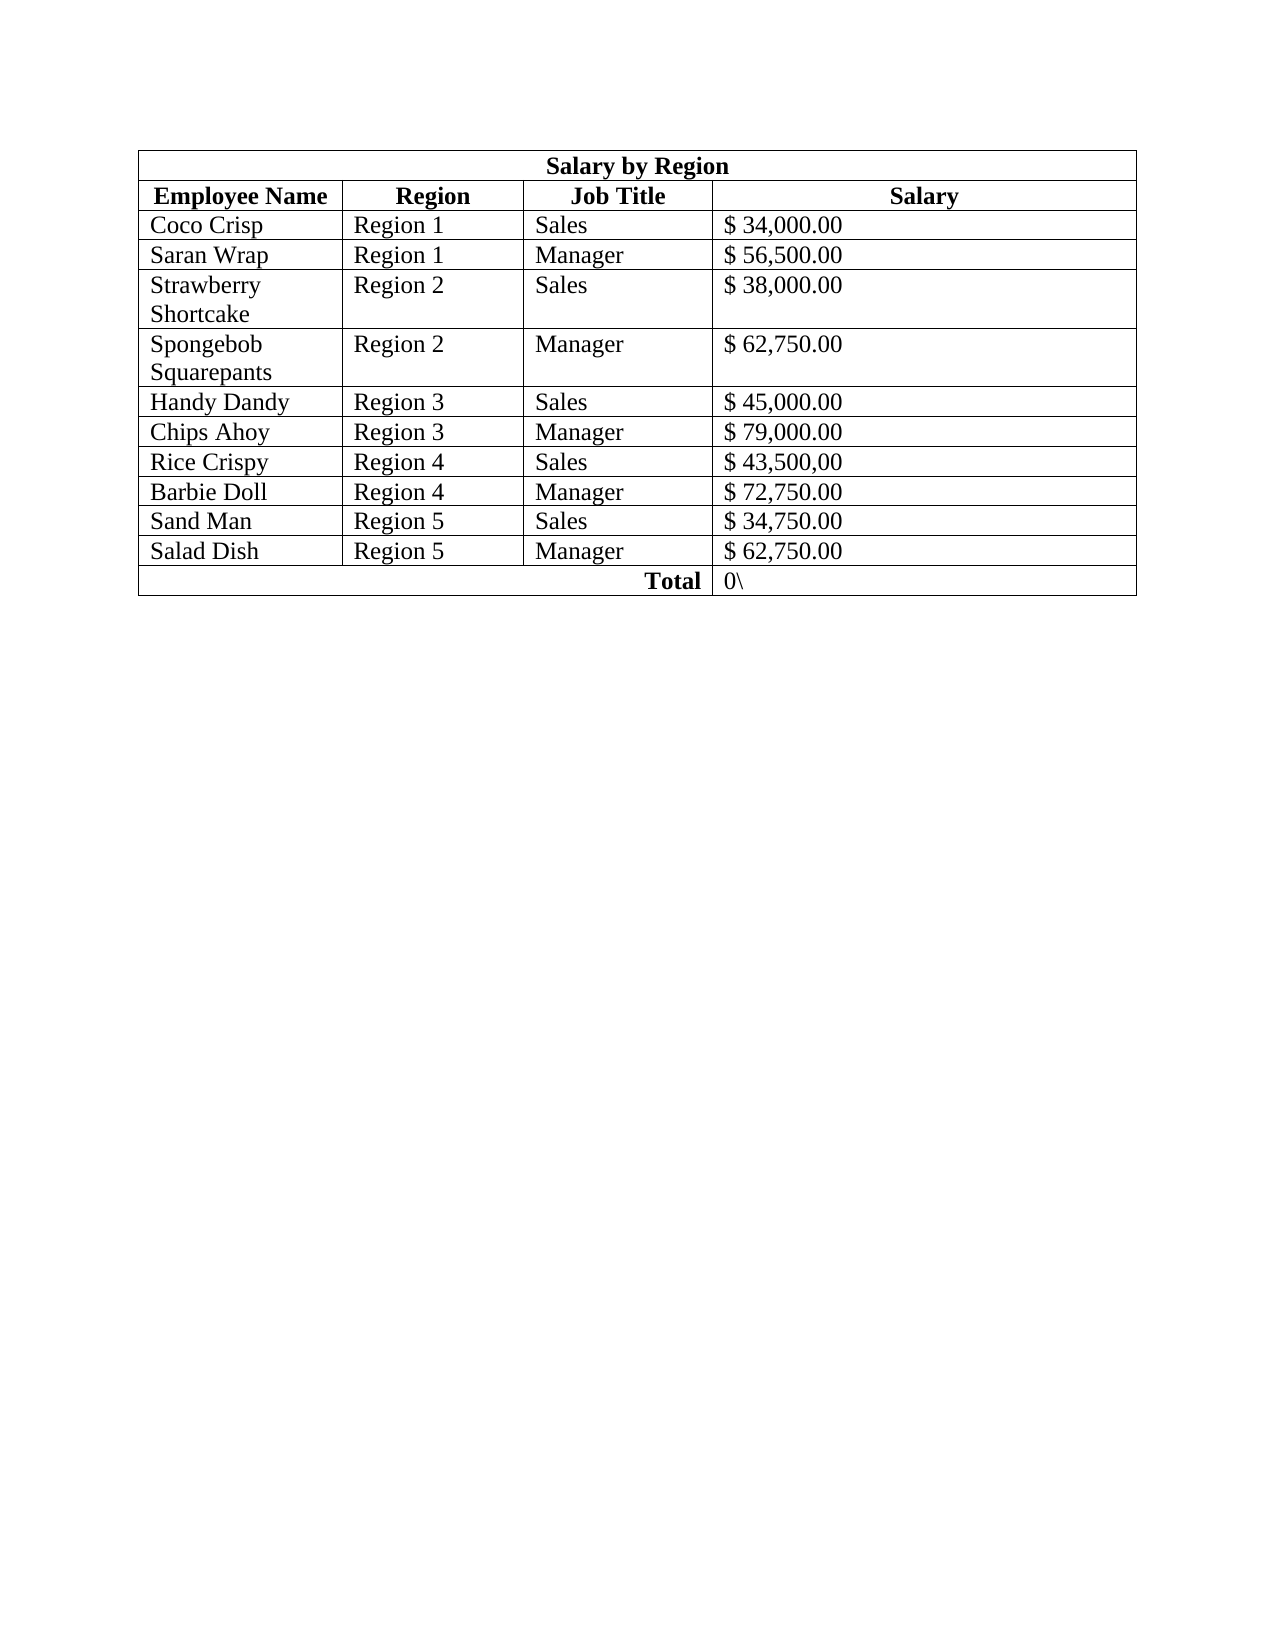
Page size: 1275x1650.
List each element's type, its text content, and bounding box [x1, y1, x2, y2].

table_cell Region 3 [343, 417, 523, 446]
table_cell Strawberry Shortcake [139, 270, 342, 328]
table_cell Manager [524, 417, 712, 446]
table_cell Region 5 [343, 506, 523, 535]
table_cell $ 62,750.00 [713, 329, 1136, 386]
table_cell Manager [524, 477, 712, 505]
table_cell Region 2 [343, 329, 523, 386]
table_cell Manager [524, 329, 712, 386]
table_cell Salary [713, 181, 1136, 209]
table_cell Manager [524, 240, 712, 269]
table_cell $529,000.00\ [713, 566, 1136, 595]
table_cell Sales [524, 270, 712, 328]
table_cell Region 1 [343, 211, 523, 239]
table_cell Employee Name [139, 181, 342, 209]
table_cell Sales [524, 447, 712, 476]
table_cell Region 2 [343, 270, 523, 328]
table_cell $ 56,500.00 [713, 240, 1136, 269]
table_cell Rice Crispy [139, 447, 342, 476]
table_cell Sand Man [139, 506, 342, 535]
table_cell Sales [524, 211, 712, 239]
table_cell $ 79,000.00 [713, 417, 1136, 446]
table_cell Region 1 [343, 240, 523, 269]
table_cell Saran Wrap [139, 240, 342, 269]
table_cell $ 62,750.00 [713, 536, 1136, 565]
table_cell Manager [524, 536, 712, 565]
table_cell Total [139, 566, 712, 595]
table_cell $ 34,750.00 [713, 506, 1136, 535]
table_cell Barbie Doll [139, 477, 342, 505]
table_cell Region 4 [343, 477, 523, 505]
table_cell Job Title [524, 181, 712, 209]
table_cell Sales [524, 387, 712, 416]
table_cell $ 45,000.00 [713, 387, 1136, 416]
table_cell $ 72,750.00 [713, 477, 1136, 505]
table_cell Coco Crisp [139, 211, 342, 239]
table_cell Region 4 [343, 447, 523, 476]
table_cell Spongebob Squarepants [139, 329, 342, 386]
table_cell Sales [524, 506, 712, 535]
table_cell Salad Dish [139, 536, 342, 565]
table_cell Chips Ahoy [139, 417, 342, 446]
table_cell $ 38,000.00 [713, 270, 1136, 328]
table_cell Region 5 [343, 536, 523, 565]
table_header Salary by Region [139, 151, 1136, 180]
table_cell Region [343, 181, 523, 209]
table_cell $ 43,500,00 [713, 447, 1136, 476]
table_cell Region 3 [343, 387, 523, 416]
table_cell Handy Dandy [139, 387, 342, 416]
table_cell $ 34,000.00 [713, 211, 1136, 239]
